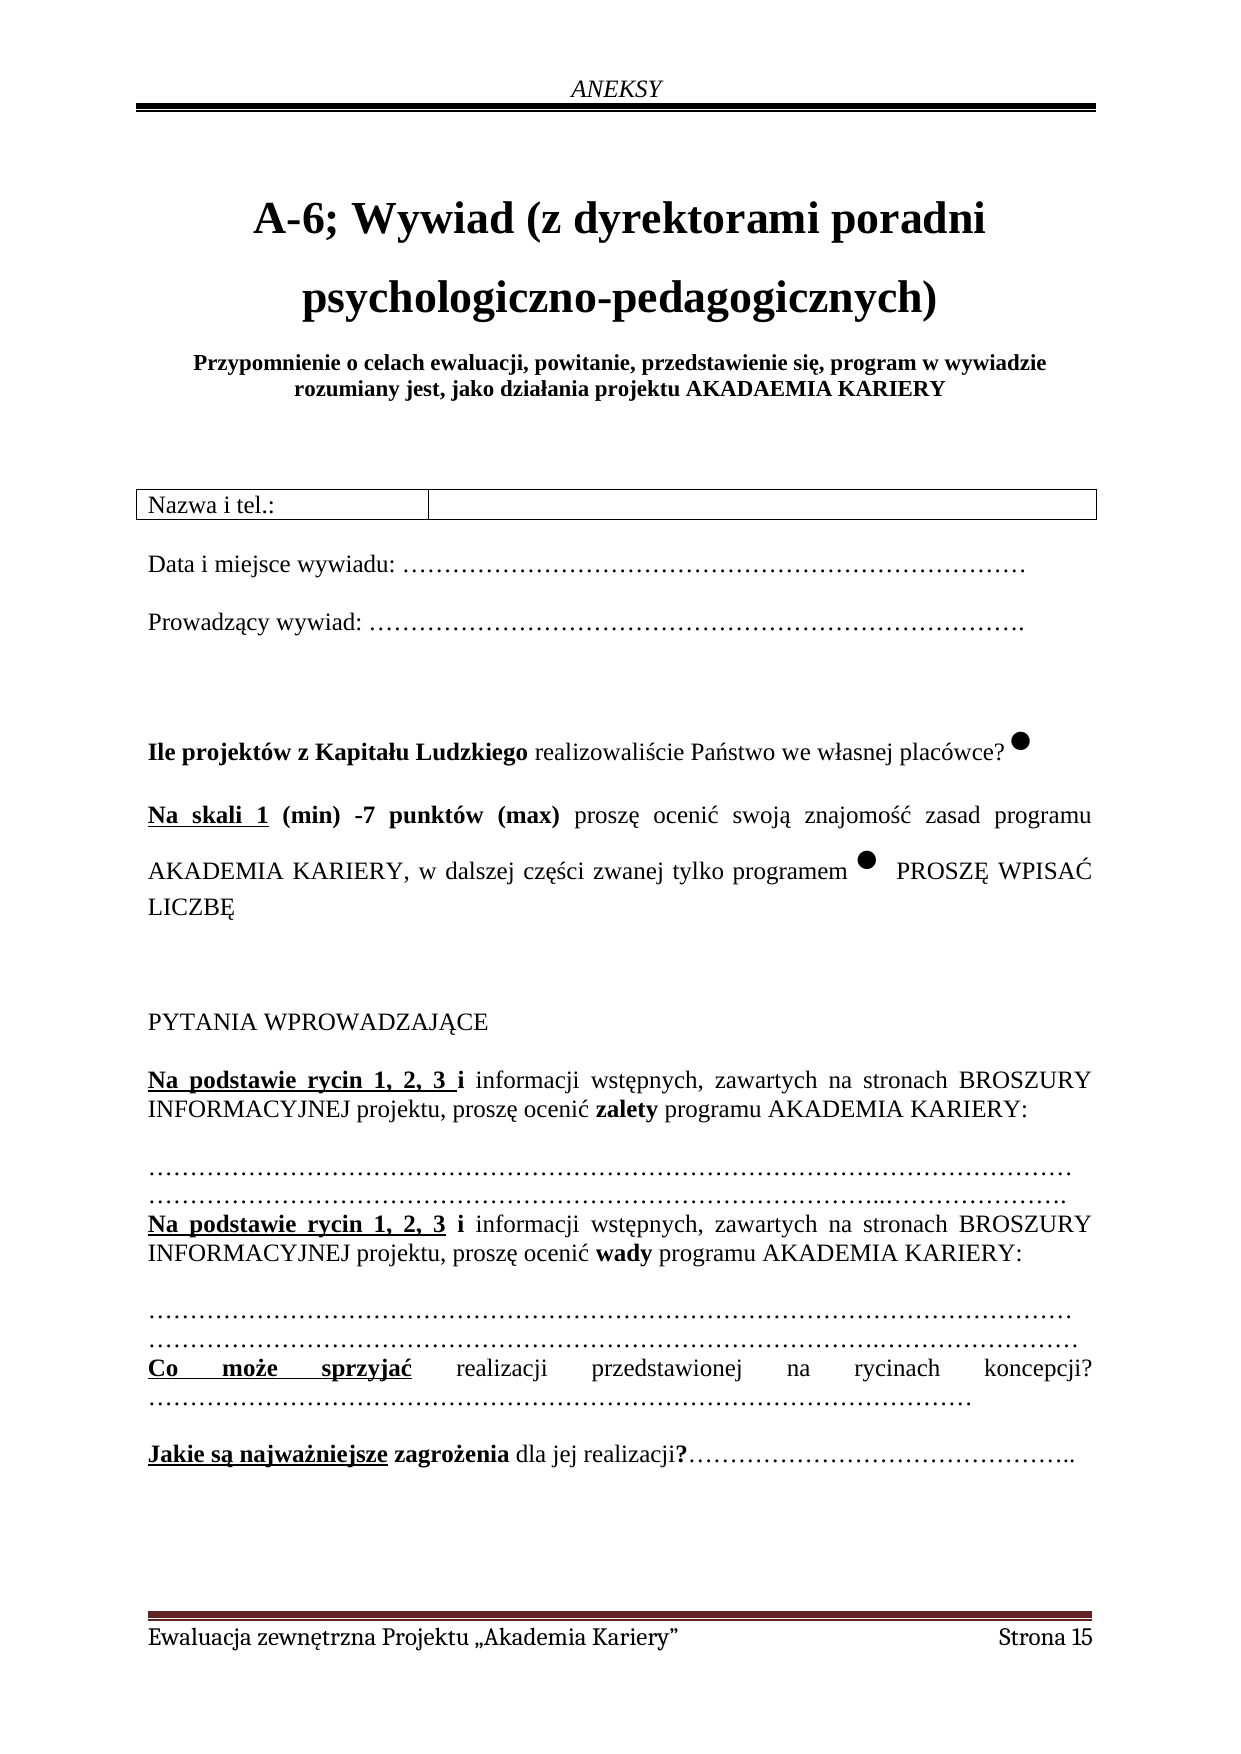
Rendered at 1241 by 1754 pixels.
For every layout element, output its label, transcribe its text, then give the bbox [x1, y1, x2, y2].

text A-6; Wywiad (z dyrektorami poradni psychologiczno-pedagogicznych) [148, 191, 1092, 323]
text PYTANIA WPROWADZAJĄCE [148, 1007, 1092, 1036]
text Prowadzący wywiad: ……………………………………………………………………. [148, 607, 1092, 635]
text Jakie są najważniejsze zagrożenia dla jej realizacji?……………………………………….. [148, 1439, 1092, 1468]
text Na skali 1 (min) -7 punktów (max) proszę ocenić swoją znajomość zasad programu AKADEMIA KARIERY, w dalszej części zwanej tylko programem PROSZĘ WPISAĆ LICZBĘ [148, 801, 1092, 920]
text Co może sprzyjać realizacji przedstawionej na rycinach koncepcji?……………………………………………………………………………………… [148, 1353, 1092, 1410]
text ………………………………………………………………………………………………………………………………………………………………………………..…………………. [148, 1152, 1092, 1209]
text Na podstawie rycin 1, 2, 3 i informacji wstępnych, zawartych na stronach BROSZURY INFORMACYJNEJ projektu, proszę ocenić zalety programu AKADEMIA KARIERY: [148, 1065, 1092, 1123]
text Na podstawie rycin 1, 2, 3 i informacji wstępnych, zawartych na stronach BROSZURY INFORMACYJNEJ projektu, proszę ocenić wady programu AKADEMIA KARIERY: [148, 1209, 1092, 1267]
table_header [429, 490, 1096, 518]
text Data i miejsce wywiadu: ………………………………………………………………… [148, 549, 1092, 577]
text Ile projektów z Kapitału Ludzkiego realizowaliście Państwo we własnej placówce? [148, 722, 1092, 772]
text Przypomnienie o celach ewaluacji, powitanie, przedstawienie się, program w wywiadzie rozumiany jest, jako działania projektu AKADAEMIA KARIERY [148, 349, 1092, 402]
table_header Nazwa i tel.: [137, 490, 428, 518]
text ……………………………………………………………………………………………………………………………………………………………………………….…………………… [148, 1295, 1092, 1353]
